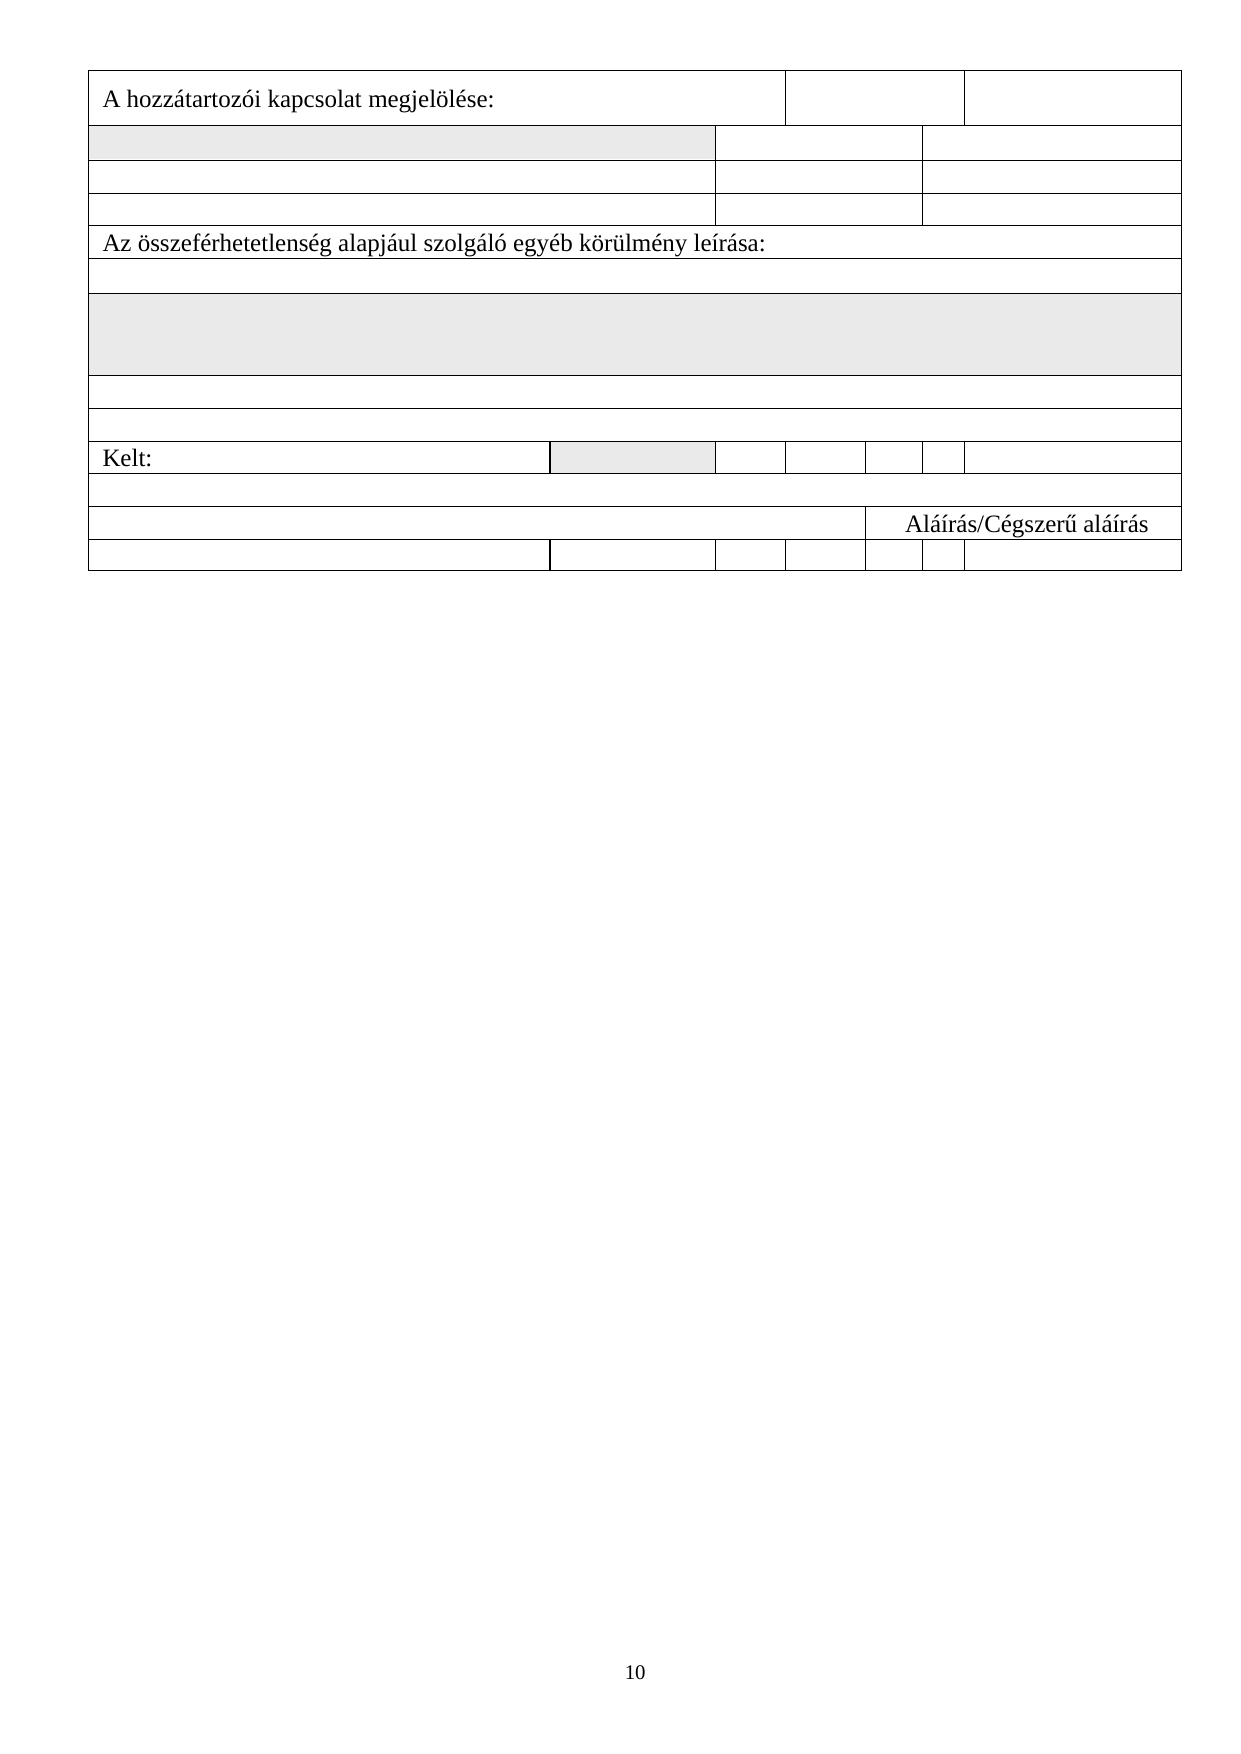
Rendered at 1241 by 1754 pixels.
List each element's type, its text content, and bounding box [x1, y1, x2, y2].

table_cell [923, 540, 964, 570]
table_cell [89, 259, 1181, 292]
table_cell [923, 161, 1181, 192]
table_cell [89, 376, 1181, 408]
table_cell [89, 294, 1181, 375]
table_cell Az összeférhetetlenség alapjául szolgáló egyéb körülmény leírása: [89, 226, 1181, 258]
table_cell [89, 474, 1181, 506]
table_cell [89, 161, 715, 192]
table_cell [716, 161, 922, 192]
table_cell [89, 540, 549, 570]
table_cell [551, 442, 715, 473]
table_cell A hozzátartozói kapcsolat megjelölése: [89, 71, 785, 125]
table_cell [89, 507, 865, 539]
table_cell [786, 71, 964, 125]
table_cell [716, 194, 922, 225]
table_cell [923, 442, 964, 473]
table_cell [786, 540, 865, 570]
table_cell [786, 442, 865, 473]
table_cell [551, 540, 715, 570]
table_cell Aláírás/Cégszerű aláírás [866, 507, 1181, 539]
table_cell [89, 126, 715, 159]
table_cell [965, 540, 1181, 570]
table_cell [716, 540, 785, 570]
table_cell [923, 194, 1181, 225]
table_cell [716, 442, 785, 473]
table_cell Kelt: [89, 442, 549, 473]
table_cell [866, 540, 922, 570]
table_cell [89, 194, 715, 225]
table_cell [866, 442, 922, 473]
table_cell [923, 126, 1181, 159]
table_cell [716, 126, 922, 159]
table_cell [965, 71, 1181, 125]
table_cell [89, 409, 1181, 441]
table_cell [965, 442, 1181, 473]
